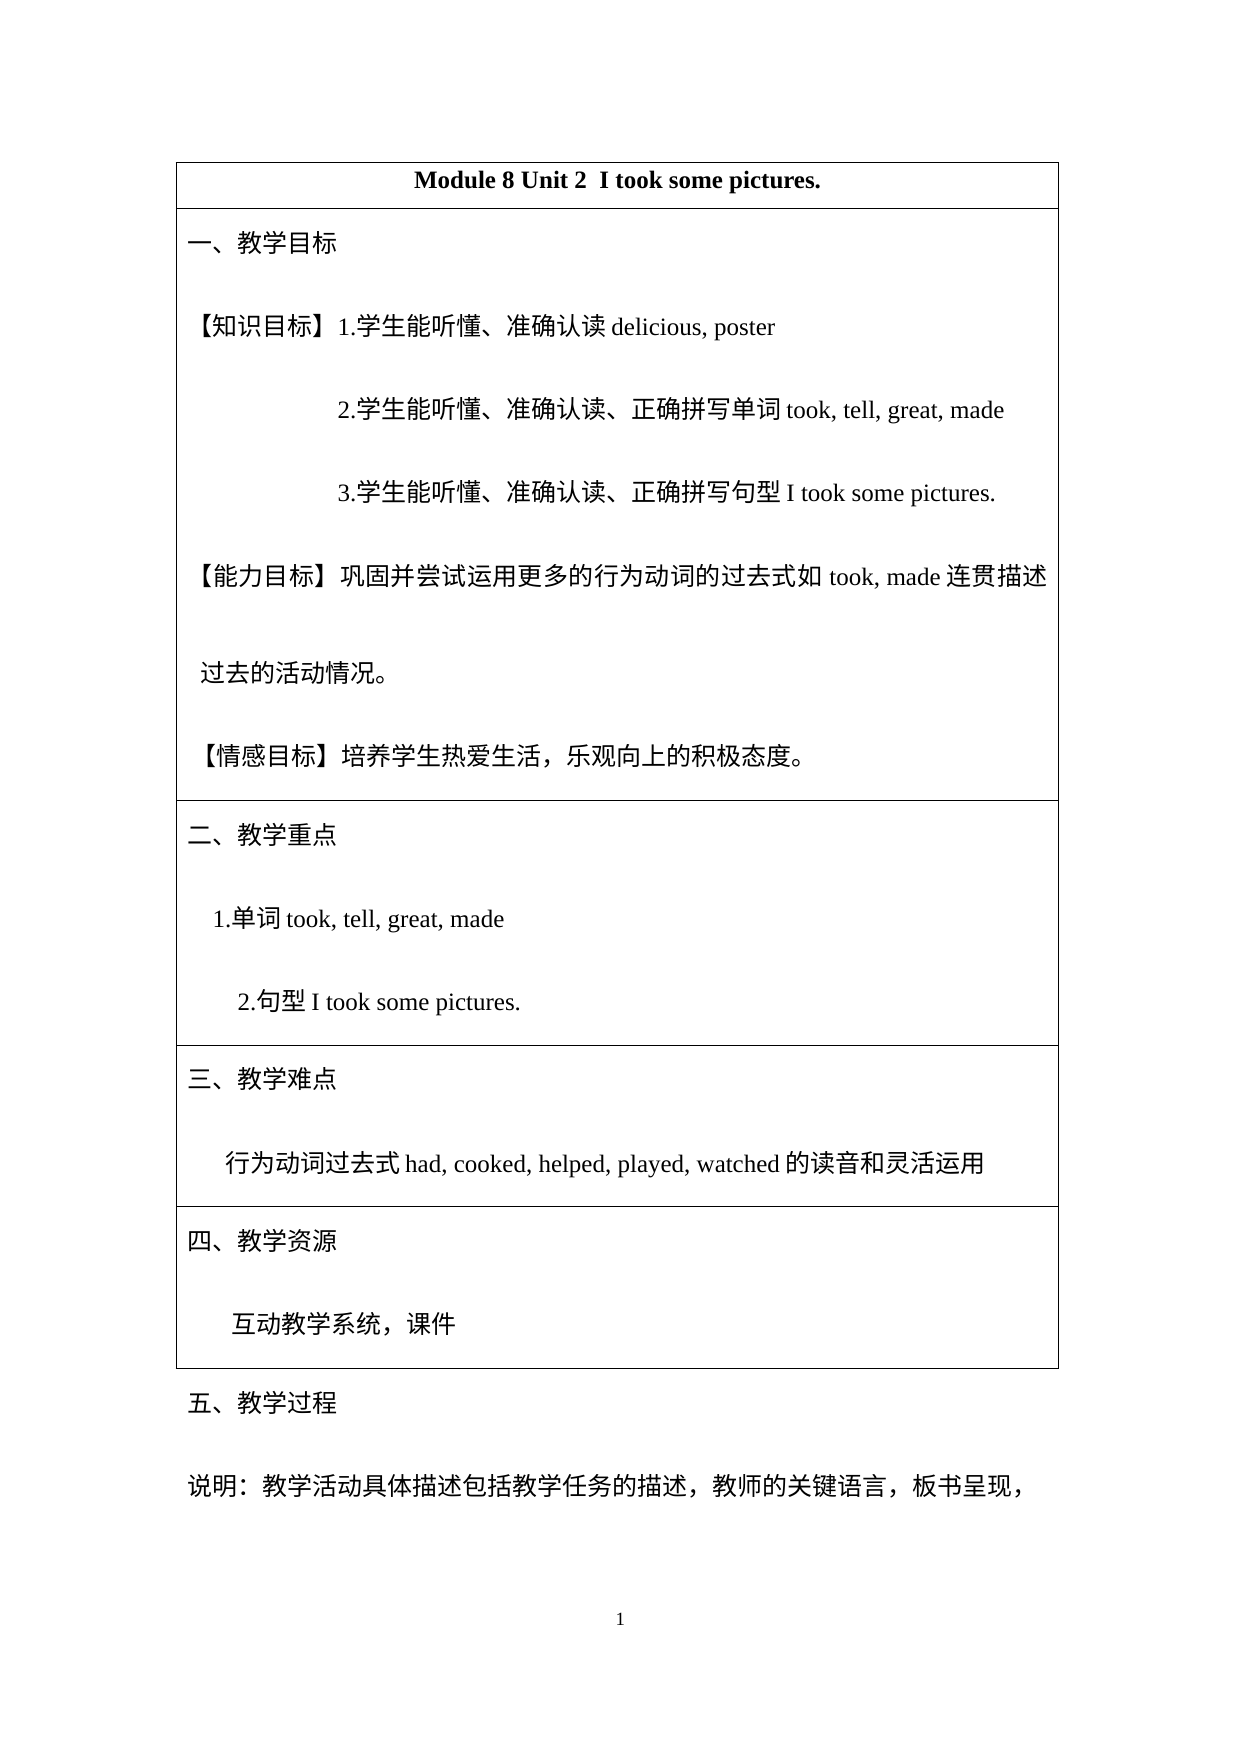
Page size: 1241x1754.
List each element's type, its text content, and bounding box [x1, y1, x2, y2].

table_header Module 8 Unit 2 I took some pictures. [177, 163, 1058, 208]
table_cell 二、教学重点 1.单词took, tell, great, made 2.句型I took some pictures. [177, 801, 1058, 1044]
table_cell 一、教学目标 【知识目标】1.学生能听懂、准确认读delicious, poster 2.学生能听懂、准确认读、正确拼写单词took, tell, great, made 3.学生能听懂、准确认读、正确拼写句型I took some pictures. 【能力目标】巩固并尝试运用更多的行为动词的过去式如took, made连贯描述过去的活动情况。 【情感目标】培养学生热爱生活，乐观向上的积极态度。 [177, 209, 1058, 800]
table_cell 三、教学难点 行为动词过去式had, cooked, helped, played, watched的读音和灵活运用 [177, 1046, 1058, 1206]
table_cell 四、教学资源 互动教学系统，课件 [177, 1207, 1058, 1368]
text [187, 1452, 1053, 1517]
text 五、教学过程 [187, 1369, 1053, 1434]
